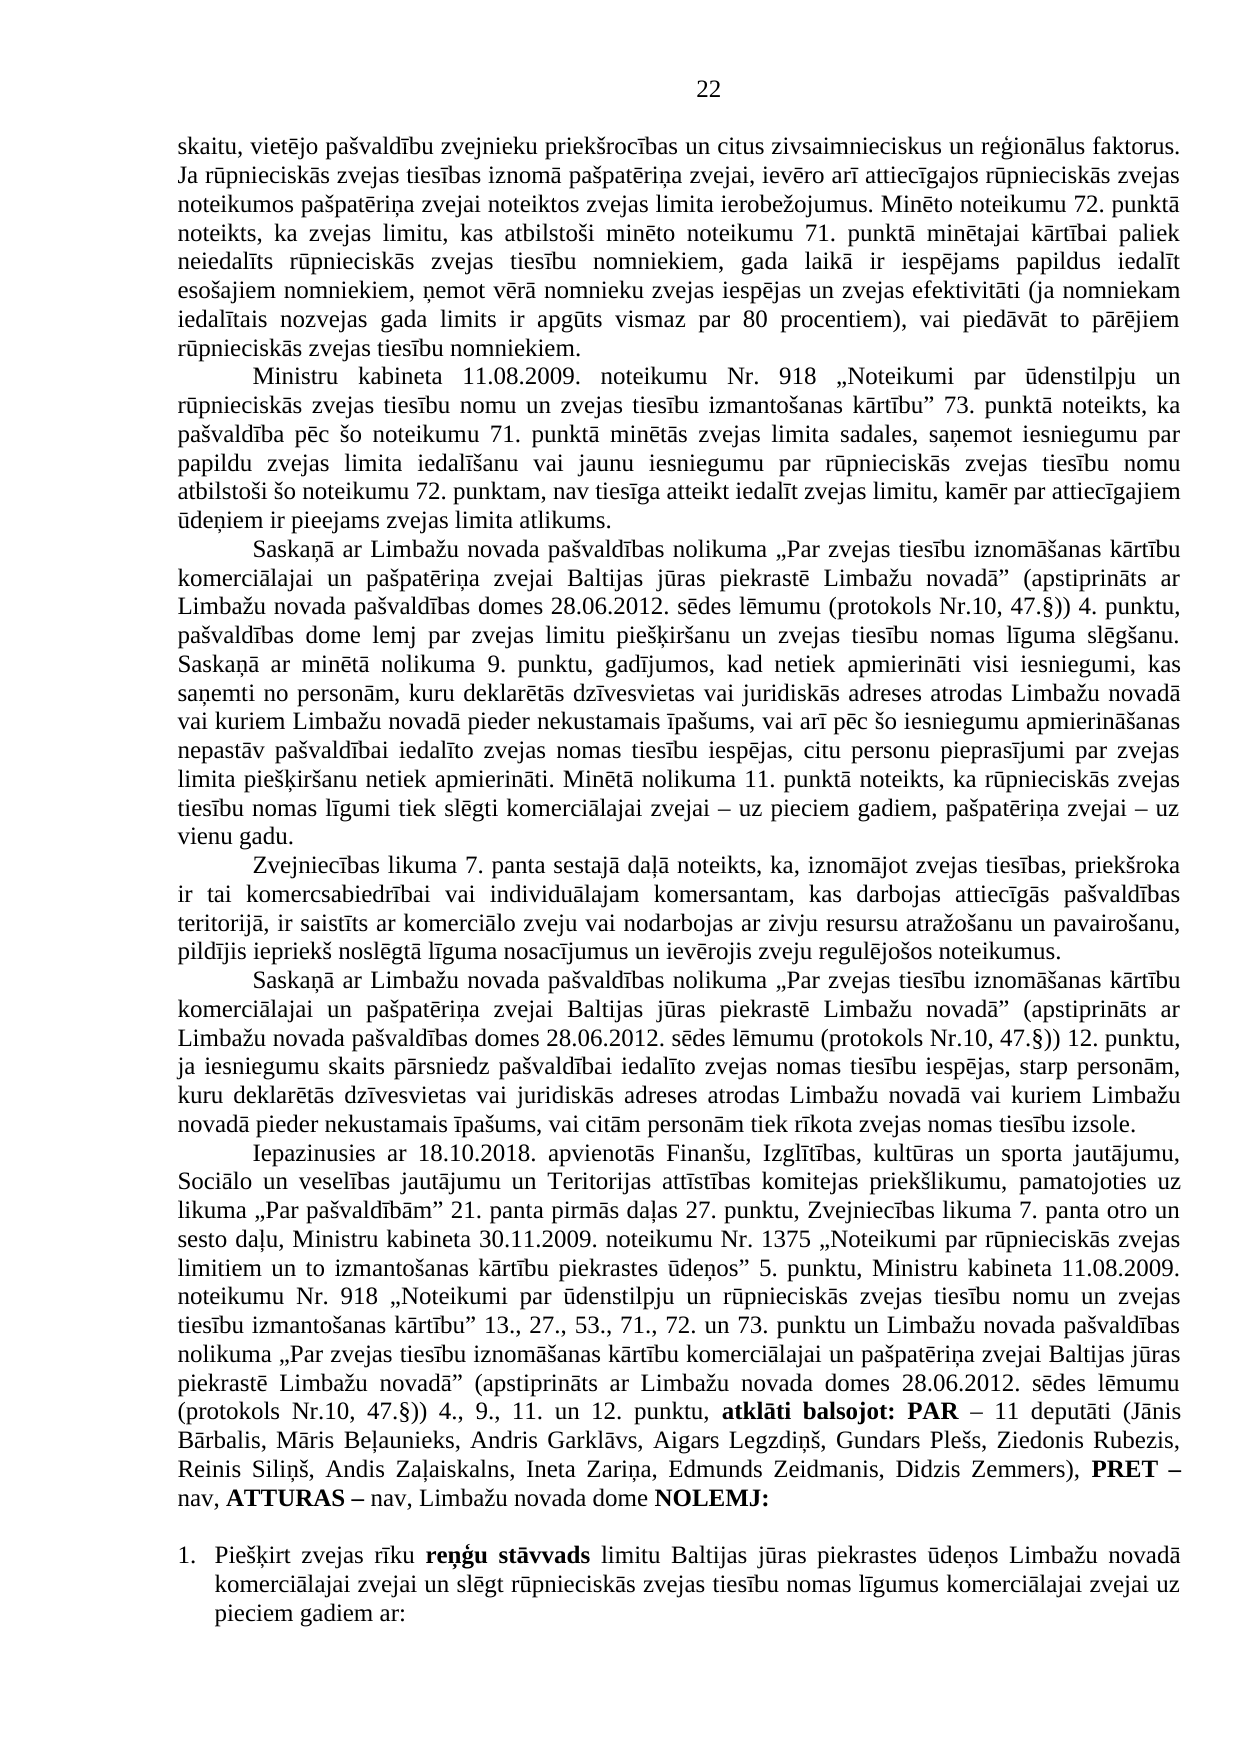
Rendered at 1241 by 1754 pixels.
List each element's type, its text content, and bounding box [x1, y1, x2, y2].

text Saskaņā ar Limbažu novada pašvaldības nolikuma „Par zvejas tiesību iznomāšanas kārtību komerciālajai un pašpatēriņa zvejai Baltijas jūras piekrastē Limbažu novadā” (apstiprināts ar Limbažu novada pašvaldības domes 28.06.2012. sēdes lēmumu (protokols Nr.10, 47.§)) 12. punktu, ja iesniegumu skaits pārsniedz pašvaldībai iedalīto zvejas nomas tiesību iespējas, starp personām, kuru deklarētās dzīvesvietas vai juridiskās adreses atrodas Limbažu novadā vai kuriem Limbažu novadā pieder nekustamais īpašums, vai citām personām tiek rīkota zvejas nomas tiesību izsole. [177, 965, 1181, 1138]
text Iepazinusies ar 18.10.2018. apvienotās Finanšu, Izglītības, kultūras un sporta jautājumu, Sociālo un veselības jautājumu un Teritorijas attīstības komitejas priekšlikumu, pamatojoties uz likuma „Par pašvaldībām” 21. panta pirmās daļas 27. punktu, Zvejniecības likuma 7. panta otro un sesto daļu, Ministru kabineta 30.11.2009. noteikumu Nr. 1375 „Noteikumi par rūpnieciskās zvejas limitiem un to izmantošanas kārtību piekrastes ūdeņos” 5. punktu, Ministru kabineta 11.08.2009. noteikumu Nr. 918 „Noteikumi par ūdenstilpju un rūpnieciskās zvejas tiesību nomu un zvejas tiesību izmantošanas kārtību” 13., 27., 53., 71., 72. un 73. punktu un Limbažu novada pašvaldības nolikuma „Par zvejas tiesību iznomāšanas kārtību komerciālajai un pašpatēriņa zvejai Baltijas jūras piekrastē Limbažu novadā” (apstiprināts ar Limbažu novada domes 28.06.2012. sēdes lēmumu (protokols Nr.10, 47.§)) 4., 9., 11. un 12. punktu, atklāti balsojot: PAR – 11 deputāti (Jānis Bārbalis, Māris Beļaunieks, Andris Garklāvs, Aigars Legzdiņš, Gundars Plešs, Ziedonis Rubezis, Reinis Siliņš, Andis Zaļaiskalns, Ineta Zariņa, Edmunds Zeidmanis, Didzis Zemmers), PRET – nav, ATTURAS – nav, Limbažu novada dome NOLEMJ: [177, 1138, 1181, 1511]
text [177, 131, 1181, 361]
list Piešķirt zvejas rīku reņģu stāvvads limitu Baltijas jūras piekrastes ūdeņos Limbažu novadā komerciālajai zvejai un slēgt rūpnieciskās zvejas tiesību nomas līgumus komerciālajai zvejai uz pieciem gadiem ar: [177, 1540, 1181, 1626]
text Saskaņā ar Limbažu novada pašvaldības nolikuma „Par zvejas tiesību iznomāšanas kārtību komerciālajai un pašpatēriņa zvejai Baltijas jūras piekrastē Limbažu novadā” (apstiprināts ar Limbažu novada pašvaldības domes 28.06.2012. sēdes lēmumu (protokols Nr.10, 47.§)) 4. punktu, pašvaldības dome lemj par zvejas limitu piešķiršanu un zvejas tiesību nomas līguma slēgšanu. Saskaņā ar minētā nolikuma 9. punktu, gadījumos, kad netiek apmierināti visi iesniegumi, kas saņemti no personām, kuru deklarētās dzīvesvietas vai juridiskās adreses atrodas Limbažu novadā vai kuriem Limbažu novadā pieder nekustamais īpašums, vai arī pēc šo iesniegumu apmierināšanas nepastāv pašvaldībai iedalīto zvejas nomas tiesību iespējas, citu personu pieprasījumi par zvejas limita piešķiršanu netiek apmierināti. Minētā nolikuma 11. punktā noteikts, ka rūpnieciskās zvejas tiesību nomas līgumi tiek slēgti komerciālajai zvejai – uz pieciem gadiem, pašpatēriņa zvejai – uz vienu gadu. [177, 534, 1181, 850]
text Ministru kabineta 11.08.2009. noteikumu Nr. 918 „Noteikumi par ūdenstilpju un rūpnieciskās zvejas tiesību nomu un zvejas tiesību izmantošanas kārtību” 73. punktā noteikts, ka pašvaldība pēc šo noteikumu 71. punktā minētās zvejas limita sadales, saņemot iesniegumu par papildu zvejas limita iedalīšanu vai jaunu iesniegumu par rūpnieciskās zvejas tiesību nomu atbilstoši šo noteikumu 72. punktam, nav tiesīga atteikt iedalīt zvejas limitu, kamēr par attiecīgajiem ūdeņiem ir pieejams zvejas limita atlikums. [177, 361, 1181, 534]
text Zvejniecības likuma 7. panta sestajā daļā noteikts, ka, iznomājot zvejas tiesības, priekšroka ir tai komercsabiedrībai vai individuālajam komersantam, kas darbojas attiecīgās pašvaldības teritorijā, ir saistīts ar komerciālo zveju vai nodarbojas ar zivju resursu atražošanu un pavairošanu, pildījis iepriekš noslēgtā līguma nosacījumus un ievērojis zveju regulējošos noteikumus. [177, 850, 1181, 965]
